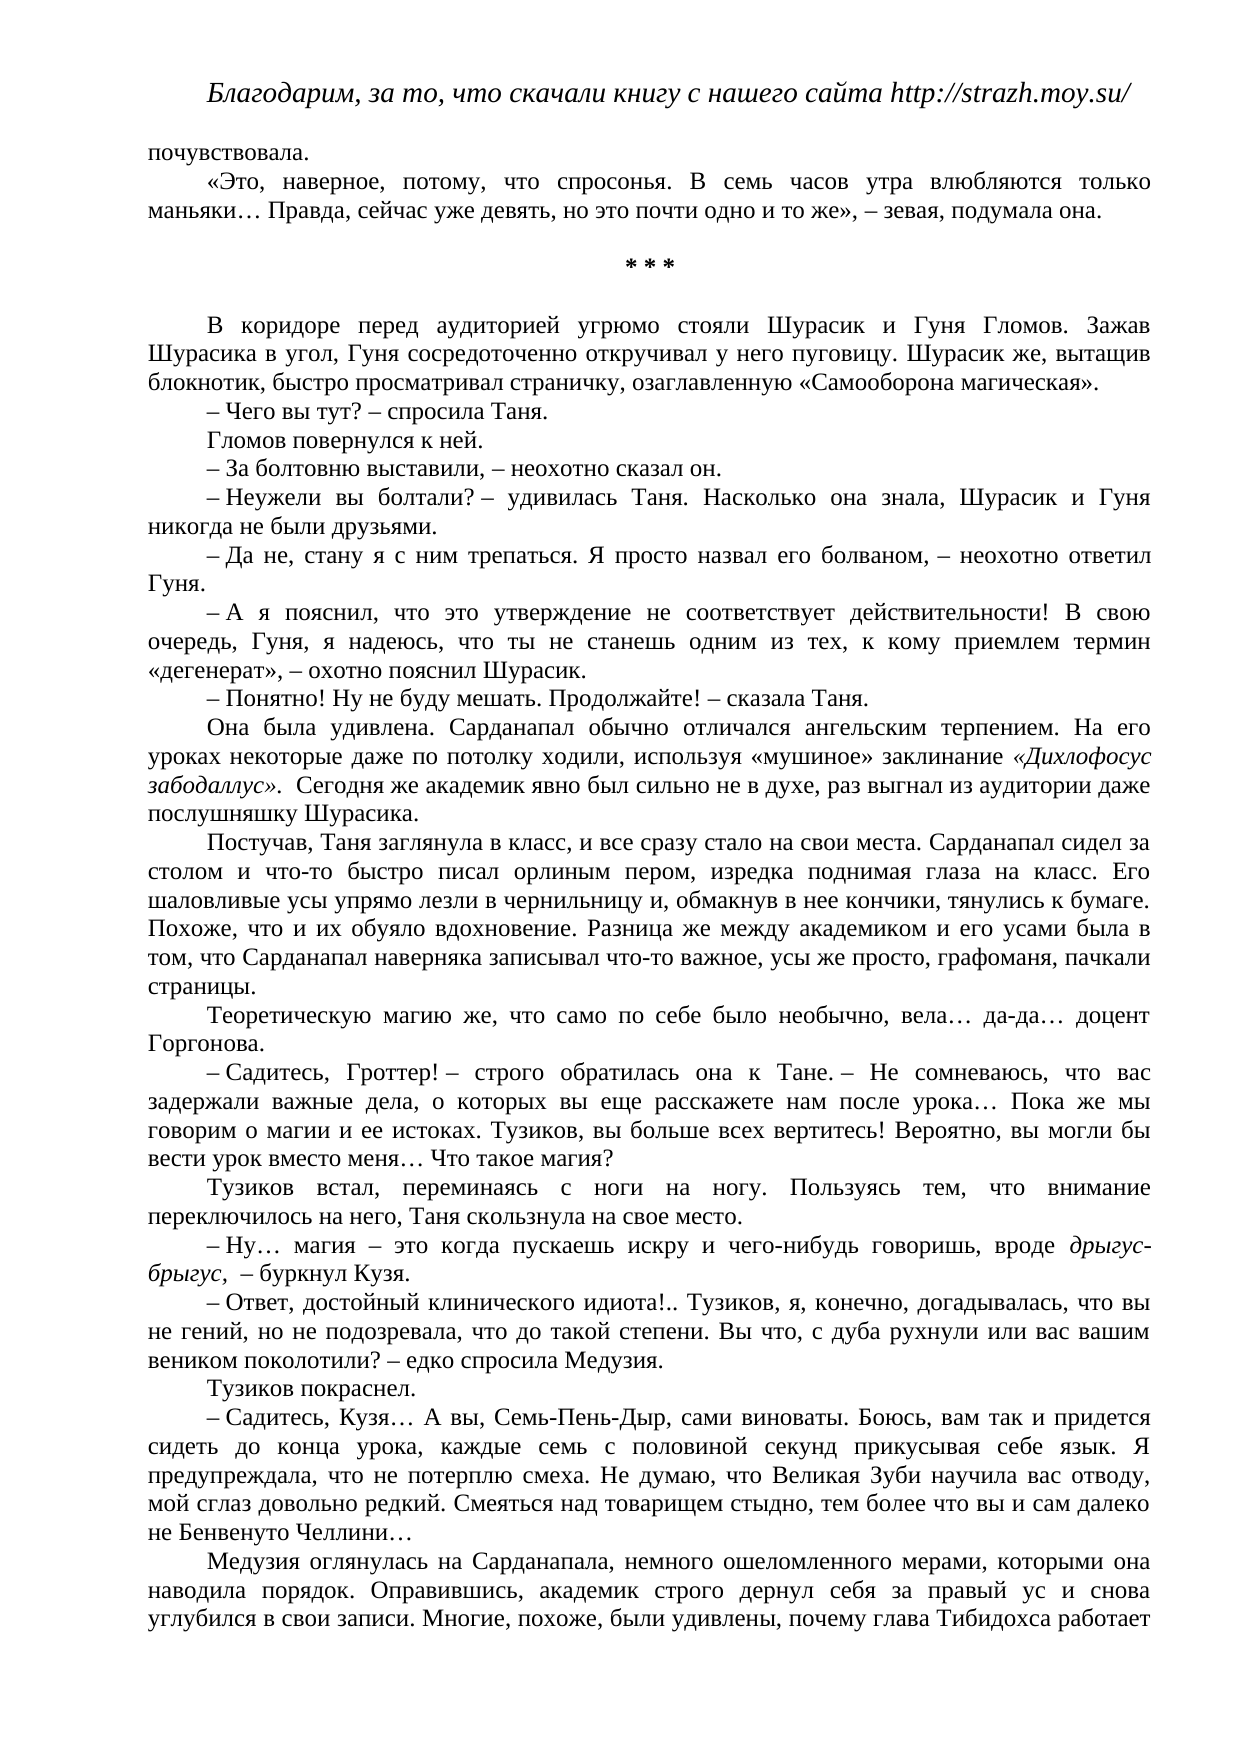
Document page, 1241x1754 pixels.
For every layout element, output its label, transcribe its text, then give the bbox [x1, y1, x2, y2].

text Она была удивлена. Сарданапал обычно отличался ангельским терпением. На его уроках некоторые даже по потолку ходили, используя «мушиное» заклинание «Дихлофосус забодаллус». Сегодня же академик явно был сильно не в духе, раз выгнал из аудитории даже послушняшку Шурасика. [148, 712, 1152, 827]
text Постучав, Таня заглянула в класс, и все сразу стало на свои места. Сарданапал сидел за столом и что-то быстро писал орлиным пером, изредка поднимая глаза на класс. Его шаловливые усы упрямо лезли в чернильницу и, обмакнув в нее кончики, тянулись к бумаге. Похоже, что и их обуяло вдохновение. Разница же между академиком и его усами была в том, что Сарданапал наверняка записывал что-то важное, усы же просто, графоманя, пачкали страницы. [148, 827, 1152, 1000]
text – Садитесь, Кузя… А вы, Семь-Пень-Дыр, сами виноваты. Боюсь, вам так и придется сидеть до конца урока, каждые семь с половиной секунд прикусывая себе язык. Я предупреждала, что не потерплю смеха. Не думаю, что Великая Зуби научила вас отводу, мой сглаз довольно редкий. Смеяться над товарищем стыдно, тем более что вы и сам далеко не Бенвенуто Челлини… [148, 1402, 1152, 1546]
text Тузиков встал, переминаясь с ноги на ногу. Пользуясь тем, что внимание переключилось на него, Таня скользнула на свое место. [148, 1172, 1152, 1230]
text Тузиков покраснел. [148, 1373, 1152, 1402]
text «Это, наверное, потому, что спросонья. В семь часов утра влюбляются только маньяки… Правда, сейчас уже девять, но это почти одно и то же», – зевая, подумала она. [148, 166, 1152, 223]
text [148, 137, 1152, 166]
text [148, 1546, 1152, 1632]
text – За болтовню выставили, – неохотно сказал он. [148, 453, 1152, 482]
text – Да не, стану я с ним трепаться. Я просто назвал его болваном, – неохотно ответил Гуня. [148, 540, 1152, 597]
text – Неужели вы болтали? – удивилась Таня. Насколько она знала, Шурасик и Гуня никогда не были друзьями. [148, 482, 1152, 540]
text – Чего вы тут? – спросила Таня. [148, 396, 1152, 425]
text – А я пояснил, что это утверждение не соответствует действительности! В свою очередь, Гуня, я надеюсь, что ты не станешь одним из тех, к кому приемлем термин «дегенерат», – охотно пояснил Шурасик. [148, 597, 1152, 683]
text В коридоре перед аудиторией угрюмо стояли Шурасик и Гуня Гломов. Зажав Шурасика в угол, Гуня сосредоточенно откручивал у него пуговицу. Шурасик же, вытащив блокнотик, быстро просматривал страничку, озаглавленную «Самооборона магическая». [148, 310, 1152, 396]
text – Ну… магия – это когда пускаешь искру и чего-нибудь говоришь, вроде дрыгус-брыгус, – буркнул Кузя. [148, 1230, 1152, 1287]
text Гломов повернулся к ней. [148, 425, 1152, 453]
subtitle * * * [148, 252, 1152, 281]
text – Ответ, достойный клинического идиота!.. Тузиков, я, конечно, догадывалась, что вы не гений, но не подозревала, что до такой степени. Вы что, с дуба рухнули или вас вашим веником поколотили? – едко спросила Медузия. [148, 1287, 1152, 1373]
text – Садитесь, Гроттер! – строго обратилась она к Тане. – Не сомневаюсь, что вас задержали важные дела, о которых вы еще расскажете нам после урока… Пока же мы говорим о магии и ее истоках. Тузиков, вы больше всех вертитесь! Вероятно, вы могли бы вести урок вместо меня… Что такое магия? [148, 1057, 1152, 1172]
text Теоретическую магию же, что само по себе было необычно, вела… да-да… доцент Горгонова. [148, 1000, 1152, 1057]
text – Понятно! Ну не буду мешать. Продолжайте! – сказала Таня. [148, 683, 1152, 712]
